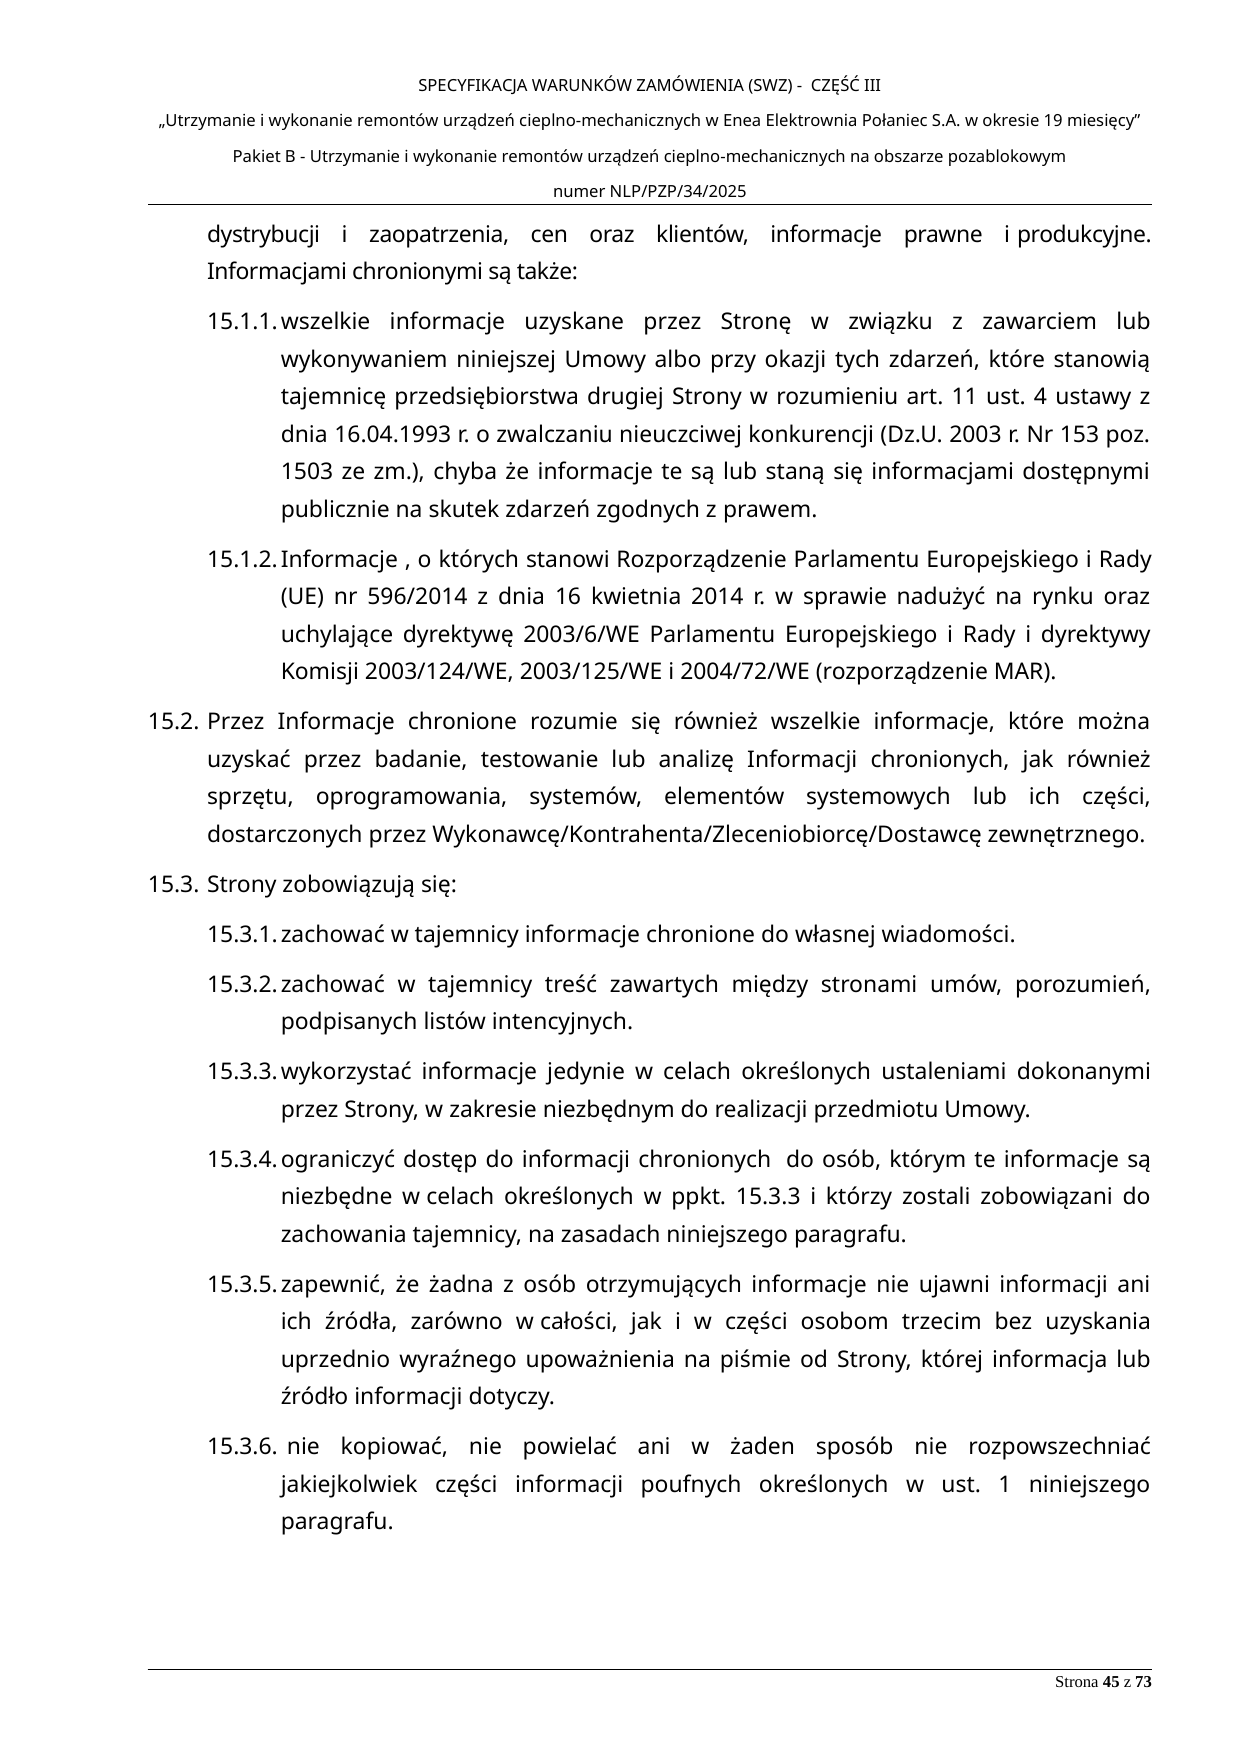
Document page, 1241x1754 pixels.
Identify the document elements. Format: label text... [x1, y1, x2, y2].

subtitle ograniczyć dostęp do informacji chronionych do osób, którym te informacje są niezbędne w celach określonych w ppkt. 15.3.3 i którzy zostali zobowiązani do zachowania tajemnicy, na zasadach niniejszego paragrafu. [207, 1143, 1152, 1249]
subtitle Strony zobowiązują się: [148, 868, 1152, 899]
subtitle wykorzystać informacje jedynie w celach określonych ustaleniami dokonanymi przez Strony, w zakresie niezbędnym do realizacji przedmiotu Umowy. [207, 1055, 1152, 1124]
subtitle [148, 218, 1152, 287]
subtitle nie kopiować, nie powielać ani w żaden sposób nie rozpowszechniać jakiejkolwiek części informacji poufnych określonych w ust. 1 niniejszego paragrafu. [207, 1430, 1152, 1537]
subtitle zachować w tajemnicy informacje chronione do własnej wiadomości. [207, 918, 1152, 949]
subtitle Przez Informacje chronione rozumie się również wszelkie informacje, które można uzyskać przez badanie, testowanie lub analizę Informacji chronionych, jak również sprzętu, oprogramowania, systemów, elementów systemowych lub ich części, dostarczonych przez Wykonawcę/Kontrahenta/Zleceniobiorcę/Dostawcę zewnętrznego. [148, 705, 1152, 849]
subtitle zachować w tajemnicy treść zawartych między stronami umów, porozumień, podpisanych listów intencyjnych. [207, 968, 1152, 1037]
subtitle zapewnić, że żadna z osób otrzymujących informacje nie ujawni informacji ani ich źródła, zarówno w całości, jak i w części osobom trzecim bez uzyskania uprzednio wyraźnego upoważnienia na piśmie od Strony, której informacja lub źródło informacji dotyczy. [207, 1268, 1152, 1412]
subtitle wszelkie informacje uzyskane przez Stronę w związku z zawarciem lub wykonywaniem niniejszej Umowy albo przy okazji tych zdarzeń, które stanowią tajemnicę przedsiębiorstwa drugiej Strony w rozumieniu art. 11 ust. 4 ustawy z dnia 16.04.1993 r. o zwalczaniu nieuczciwej konkurencji (Dz.U. 2003 r. Nr 153 poz. 1503 ze zm.), chyba że informacje te są lub staną się informacjami dostępnymi publicznie na skutek zdarzeń zgodnych z prawem. [207, 305, 1152, 524]
subtitle Informacje , o których stanowi Rozporządzenie Parlamentu Europejskiego i Rady (UE) nr 596/2014 z dnia 16 kwietnia 2014 r. w sprawie nadużyć na rynku oraz uchylające dyrektywę 2003/6/WE Parlamentu Europejskiego i Rady i dyrektywy Komisji 2003/124/WE, 2003/125/WE i 2004/72/WE (rozporządzenie MAR). [207, 543, 1152, 687]
